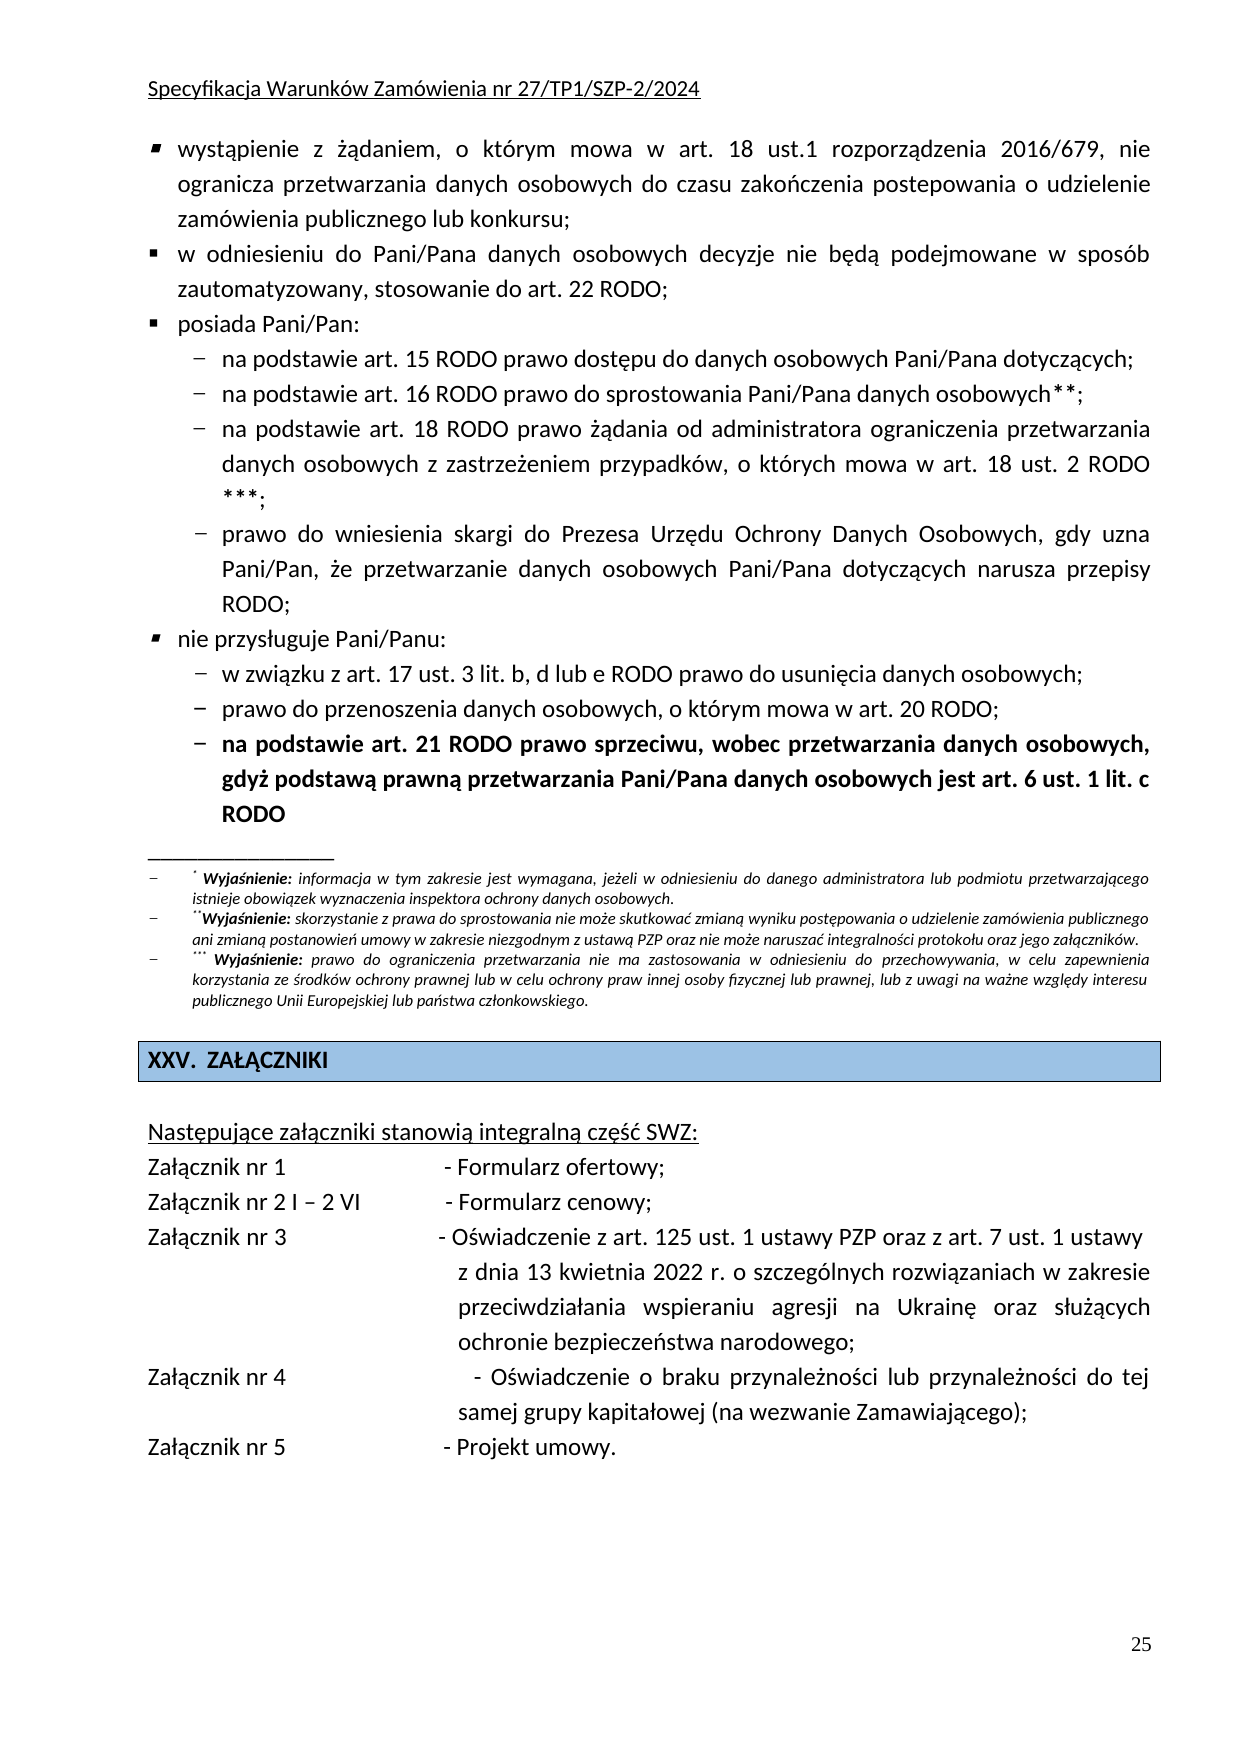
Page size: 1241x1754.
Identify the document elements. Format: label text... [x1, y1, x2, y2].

text _______________ [148, 833, 1152, 863]
list prawo do wniesienia skargi do Prezesa Urzędu Ochrony Danych Osobowych, gdy uzna Pani/Pan, że przetwarzanie danych osobowych Pani/Pana dotyczących narusza przepisy RODO; [192, 518, 1152, 618]
list w odniesieniu do Pani/Pana danych osobowych decyzje nie będą podejmowane w sposób zautomatyzowany, stosowanie do art. 22 RODO; [148, 238, 1152, 303]
text Załącznik nr 4 - Oświadczenie o braku przynależności lub przynależności do tej samej grupy kapitałowej (na wezwanie Zamawiającego); [148, 1362, 1152, 1427]
text Następujące załączniki stanowią integralną część SWZ: [148, 1117, 1152, 1147]
list * Wyjaśnienie: informacja w tym zakresie jest wymagana, jeżeli w odniesieniu do danego administratora lub podmiotu przetwarzającego istnieje obowiązek wyznaczenia inspektora ochrony danych osobowych. [148, 868, 1152, 908]
list prawo do przenoszenia danych osobowych, o którym mowa w art. 20 RODO; [192, 693, 1152, 723]
list w związku z art. 17 ust. 3 lit. b, d lub e RODO prawo do usunięcia danych osobowych; [192, 658, 1152, 688]
text Załącznik nr 2 I – 2 VI - Formularz cenowy; [148, 1187, 1152, 1217]
text Załącznik nr 3 - Oświadczenie z art. 125 ust. 1 ustawy PZP oraz z art. 7 ust. 1 ustawy z dnia 13 kwietnia 2022 r. o szczególnych rozwiązaniach w zakresie przeciwdziałania wspieraniu agresji na Ukrainę oraz służących ochronie bezpieczeństwa narodowego; [148, 1222, 1151, 1357]
list na podstawie art. 18 RODO prawo żądania od administratora ograniczenia przetwarzania danych osobowych z zastrzeżeniem przypadków, o których mowa w art. 18 ust. 2 RODO ***; [192, 413, 1152, 513]
subtitle ZAŁĄCZNIKI [139, 1042, 1160, 1081]
list na podstawie art. 15 RODO prawo dostępu do danych osobowych Pani/Pana dotyczących; [192, 343, 1152, 373]
list na podstawie art. 21 RODO prawo sprzeciwu, wobec przetwarzania danych osobowych, gdyż podstawą prawną przetwarzania Pani/Pana danych osobowych jest art. 6 ust. 1 lit. c RODO [192, 728, 1152, 828]
list posiada Pani/Pan: [148, 308, 1152, 338]
list **Wyjaśnienie: skorzystanie z prawa do sprostowania nie może skutkować zmianą wyniku postępowania o udzielenie zamówienia publicznego ani zmianą postanowień umowy w zakresie niezgodnym z ustawą PZP oraz nie może naruszać integralności protokołu oraz jego załączników. [148, 908, 1152, 949]
text Załącznik nr 1 - Formularz ofertowy; [148, 1152, 1152, 1182]
list na podstawie art. 16 RODO prawo do sprostowania Pani/Pana danych osobowych**; [192, 378, 1152, 408]
list *** Wyjaśnienie: prawo do ograniczenia przetwarzania nie ma zastosowania w odniesieniu do przechowywania, w celu zapewnienia korzystania ze środków ochrony prawnej lub w celu ochrony praw innej osoby fizycznej lub prawnej, lub z uwagi na ważne względy interesu publicznego Unii Europejskiej lub państwa członkowskiego. [148, 949, 1152, 1010]
list wystąpienie z żądaniem, o którym mowa w art. 18 ust.1 rozporządzenia 2016/679, nie ogranicza przetwarzania danych osobowych do czasu zakończenia postepowania o udzielenie zamówienia publicznego lub konkursu; [148, 133, 1152, 233]
list nie przysługuje Pani/Panu: [148, 623, 1152, 653]
text Załącznik nr 5 - Projekt umowy. [148, 1432, 1152, 1462]
